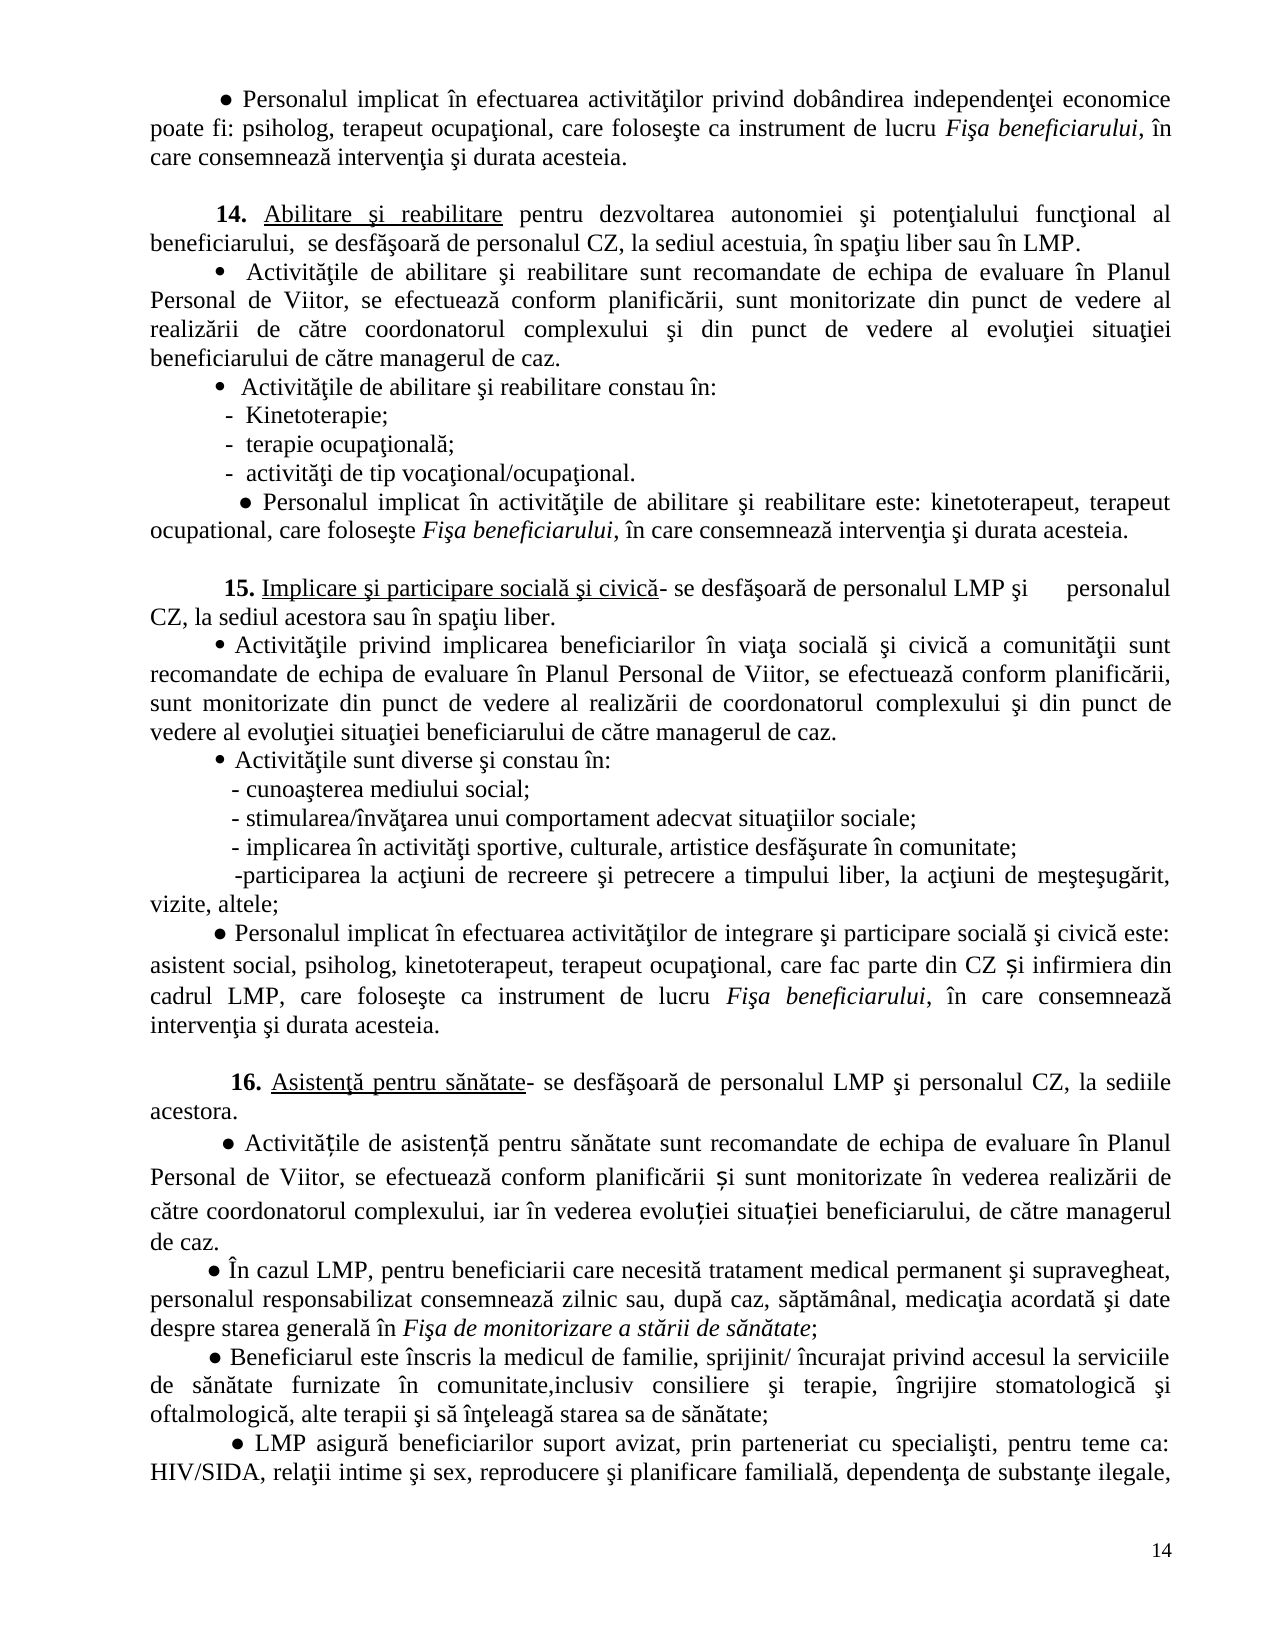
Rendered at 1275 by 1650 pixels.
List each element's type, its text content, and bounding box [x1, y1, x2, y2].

text - implicarea în activităţi sportive, culturale, artistice desfăşurate în comunitate; [150, 832, 1172, 861]
text ● Personalul implicat în activităţile de abilitare şi reabilitare este: kinetoterapeut, terapeut ocupational, care foloseşte Fişa beneficiarului, în care consemnează intervenţia şi durata acesteia. [150, 487, 1172, 544]
text ● În cazul LMP, pentru beneficiarii care necesită tratament medical permanent şi supravegheat, personalul responsabilizat consemnează zilnic sau, după caz, săptămânal, medicaţia acordată şi date despre starea generală în Fişa de monitorizare a stării de sănătate; [150, 1256, 1172, 1342]
list Activităţile sunt diverse şi constau în: [187, 746, 1172, 774]
text ● Beneficiarul este înscris la medicul de familie, sprijinit/ încurajat privind accesul la serviciile de sănătate furnizate în comunitate,inclusiv consiliere şi terapie, îngrijire stomatologică şi oftalmologică, alte terapii şi să înţeleagă starea sa de sănătate; [150, 1342, 1172, 1428]
text - activităţi de tip vocaţional/ocupaţional. [187, 458, 1172, 487]
text - stimularea/învăţarea unui comportament adecvat situaţiilor sociale; [150, 803, 1172, 832]
text 15. Implicare şi participare socială şi civică- se desfăşoară de personalul LMP şi personalul CZ, la sediul acestora sau în spaţiu liber. [150, 573, 1172, 631]
list Kinetoterapie; [225, 401, 1172, 429]
text 14. Abilitare şi reabilitare pentru dezvoltarea autonomiei şi potenţialului funcţional al beneficiarului, se desfăşoară de personalul CZ, la sediul acestuia, în spaţiu liber sau în LMP. [150, 199, 1172, 257]
list Activităţile de abilitare şi reabilitare sunt recomandate de echipa de evaluare în Planul Personal de Viitor, se efectuează conform planificării, sunt monitorizate din punct de vedere al realizării de către coordonatorul complexului şi din punct de vedere al evoluţiei situaţiei beneficiarului de către managerul de caz. [150, 257, 1172, 372]
list Activităţile privind implicarea beneficiarilor în viaţa socială şi civică a comunităţii sunt recomandate de echipa de evaluare în Planul Personal de Viitor, se efectuează conform planificării, sunt monitorizate din punct de vedere al realizării de coordonatorul complexului şi din punct de vedere al evoluţiei situaţiei beneficiarului de către managerul de caz. [150, 631, 1172, 746]
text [150, 1428, 1172, 1486]
text - cunoaşterea mediului social; [150, 774, 1172, 803]
text ● Activitățile de asistență pentru sănătate sunt recomandate de echipa de evaluare în Planul Personal de Viitor, se efectuează conform planificării și sunt monitorizate în vederea realizării de către coordonatorul complexului, iar în vederea evoluției situației beneficiarului, de către managerul de caz. [150, 1125, 1172, 1256]
list Activităţile de abilitare şi reabilitare constau în: [216, 372, 1172, 401]
text ● Personalul implicat în efectuarea activităţilor privind dobândirea independenţei economice poate fi: psiholog, terapeut ocupaţional, care foloseşte ca instrument de lucru Fişa beneficiarului, în care consemnează intervenţia şi durata acesteia. [150, 84, 1172, 171]
text 16. Asistenţă pentru sănătate- se desfăşoară de personalul LMP şi personalul CZ, la sediile acestora. [150, 1067, 1172, 1125]
text -participarea la acţiuni de recreere şi petrecere a timpului liber, la acţiuni de meşteşugărit, vizite, altele; [150, 861, 1172, 918]
text - terapie ocupaţională; [225, 429, 1172, 458]
text ● Personalul implicat în efectuarea activităţilor de integrare şi participare socială şi civică este: asistent social, psiholog, kinetoterapeut, terapeut ocupaţional, care fac parte din CZ și infirmiera din cadrul LMP, care foloseşte ca instrument de lucru Fişa beneficiarului, în care consemnează intervenţia şi durata acesteia. [150, 918, 1172, 1038]
